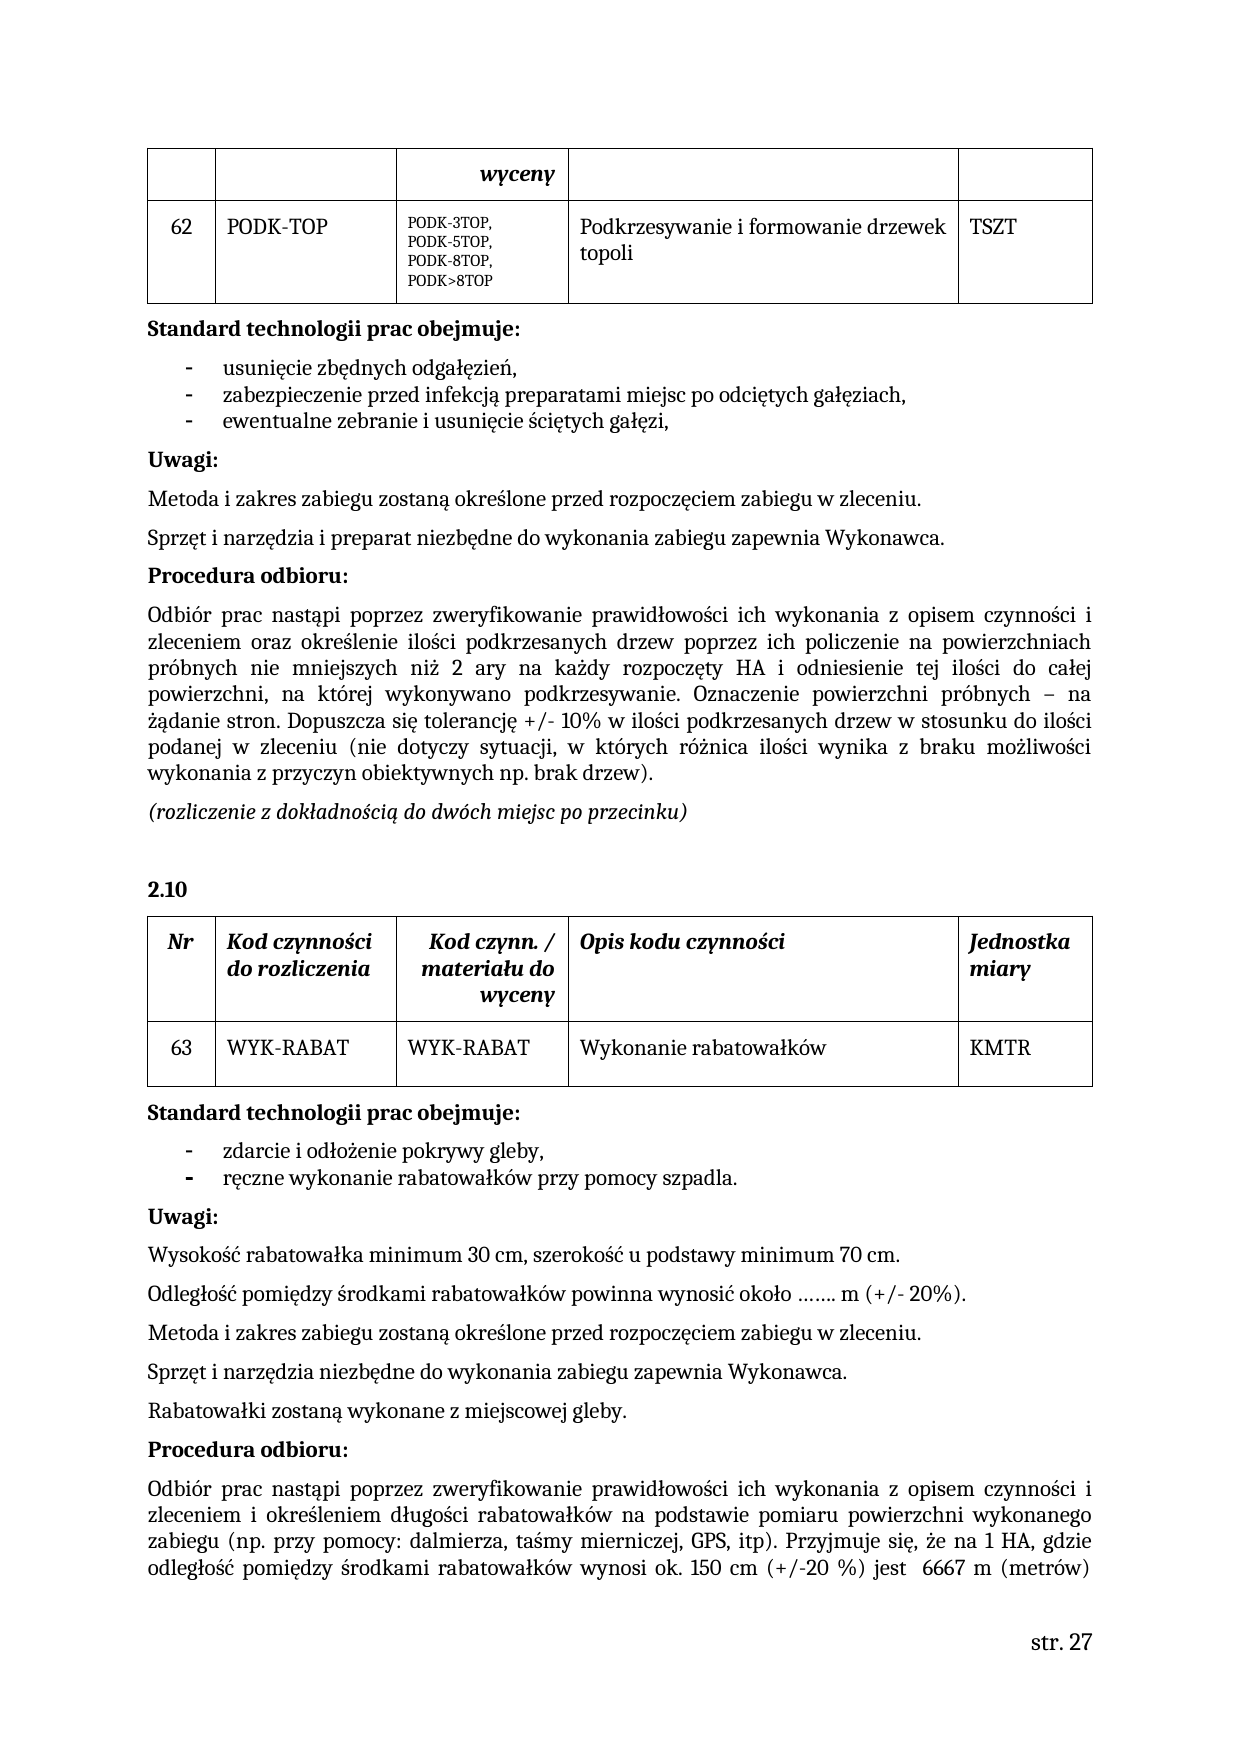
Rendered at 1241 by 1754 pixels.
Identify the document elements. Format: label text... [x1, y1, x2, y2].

list ręczne wykonanie rabatowałków przy pomocy szpadla. [185, 1164, 1093, 1191]
list zabezpieczenie przed infekcją preparatami miejsc po odciętych gałęziach, [185, 381, 1093, 408]
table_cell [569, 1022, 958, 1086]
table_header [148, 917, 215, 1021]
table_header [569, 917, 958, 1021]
text Standard technologii prac obejmuje: [148, 1099, 1093, 1126]
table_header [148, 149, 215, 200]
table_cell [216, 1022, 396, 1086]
list ewentualne zebranie i usunięcie ściętych gałęzi, [185, 408, 1093, 434]
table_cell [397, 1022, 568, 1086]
text Wysokość rabatowałka minimum 30 cm, szerokość u podstawy minimum 70 cm. [148, 1242, 1093, 1269]
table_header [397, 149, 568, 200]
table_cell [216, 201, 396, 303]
text Metoda i zakres zabiegu zostaną określone przed rozpoczęciem zabiegu w zleceniu. [148, 486, 1093, 512]
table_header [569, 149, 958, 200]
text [148, 1475, 1093, 1581]
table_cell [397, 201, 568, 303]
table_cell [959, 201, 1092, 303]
list zdarcie i odłożenie pokrywy gleby, [185, 1138, 1093, 1164]
text (rozliczenie z dokładnością do dwóch miejsc po przecinku) [148, 799, 1093, 825]
text Odległość pomiędzy środkami rabatowałków powinna wynosić około ……. m (+/- 20%). [148, 1281, 1093, 1307]
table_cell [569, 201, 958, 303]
text Procedura odbioru: [148, 563, 1093, 589]
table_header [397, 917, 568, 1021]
text Uwagi: [148, 447, 1093, 473]
text Uwagi: [148, 1203, 1093, 1230]
text Standard technologii prac obejmuje: [148, 316, 1093, 343]
text Sprzęt i narzędzia i preparat niezbędne do wykonania zabiegu zapewnia Wykonawca. [148, 524, 1093, 551]
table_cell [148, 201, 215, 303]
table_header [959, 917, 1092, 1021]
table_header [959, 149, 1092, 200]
text Odbiór prac nastąpi poprzez zweryfikowanie prawidłowości ich wykonania z opisem czynności i zleceniem oraz określenie ilości podkrzesanych drzew poprzez ich policzenie na powierzchniach próbnych nie mniejszych niż 2 ary na każdy rozpoczęty HA i odniesienie tej ilości do całej powierzchni, na której wykonywano podkrzesywanie. Oznaczenie powierzchni próbnych – na żądanie stron. Dopuszcza się tolerancję +/- 10% w ilości podkrzesanych drzew w stosunku do ilości podanej w zleceniu (nie dotyczy sytuacji, w których różnica ilości wynika z braku możliwości wykonania z przyczyn obiektywnych np. brak drzew). [148, 602, 1093, 787]
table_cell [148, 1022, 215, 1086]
text Procedura odbioru: [148, 1437, 1093, 1463]
text Sprzęt i narzędzia niezbędne do wykonania zabiegu zapewnia Wykonawca. [148, 1359, 1093, 1385]
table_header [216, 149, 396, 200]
list usunięcie zbędnych odgałęzień, [185, 355, 1093, 381]
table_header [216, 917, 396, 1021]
text Rabatowałki zostaną wykonane z miejscowej gleby. [148, 1398, 1093, 1424]
text Metoda i zakres zabiegu zostaną określone przed rozpoczęciem zabiegu w zleceniu. [148, 1320, 1093, 1346]
text 2.10 [148, 877, 1093, 903]
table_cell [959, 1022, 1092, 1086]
